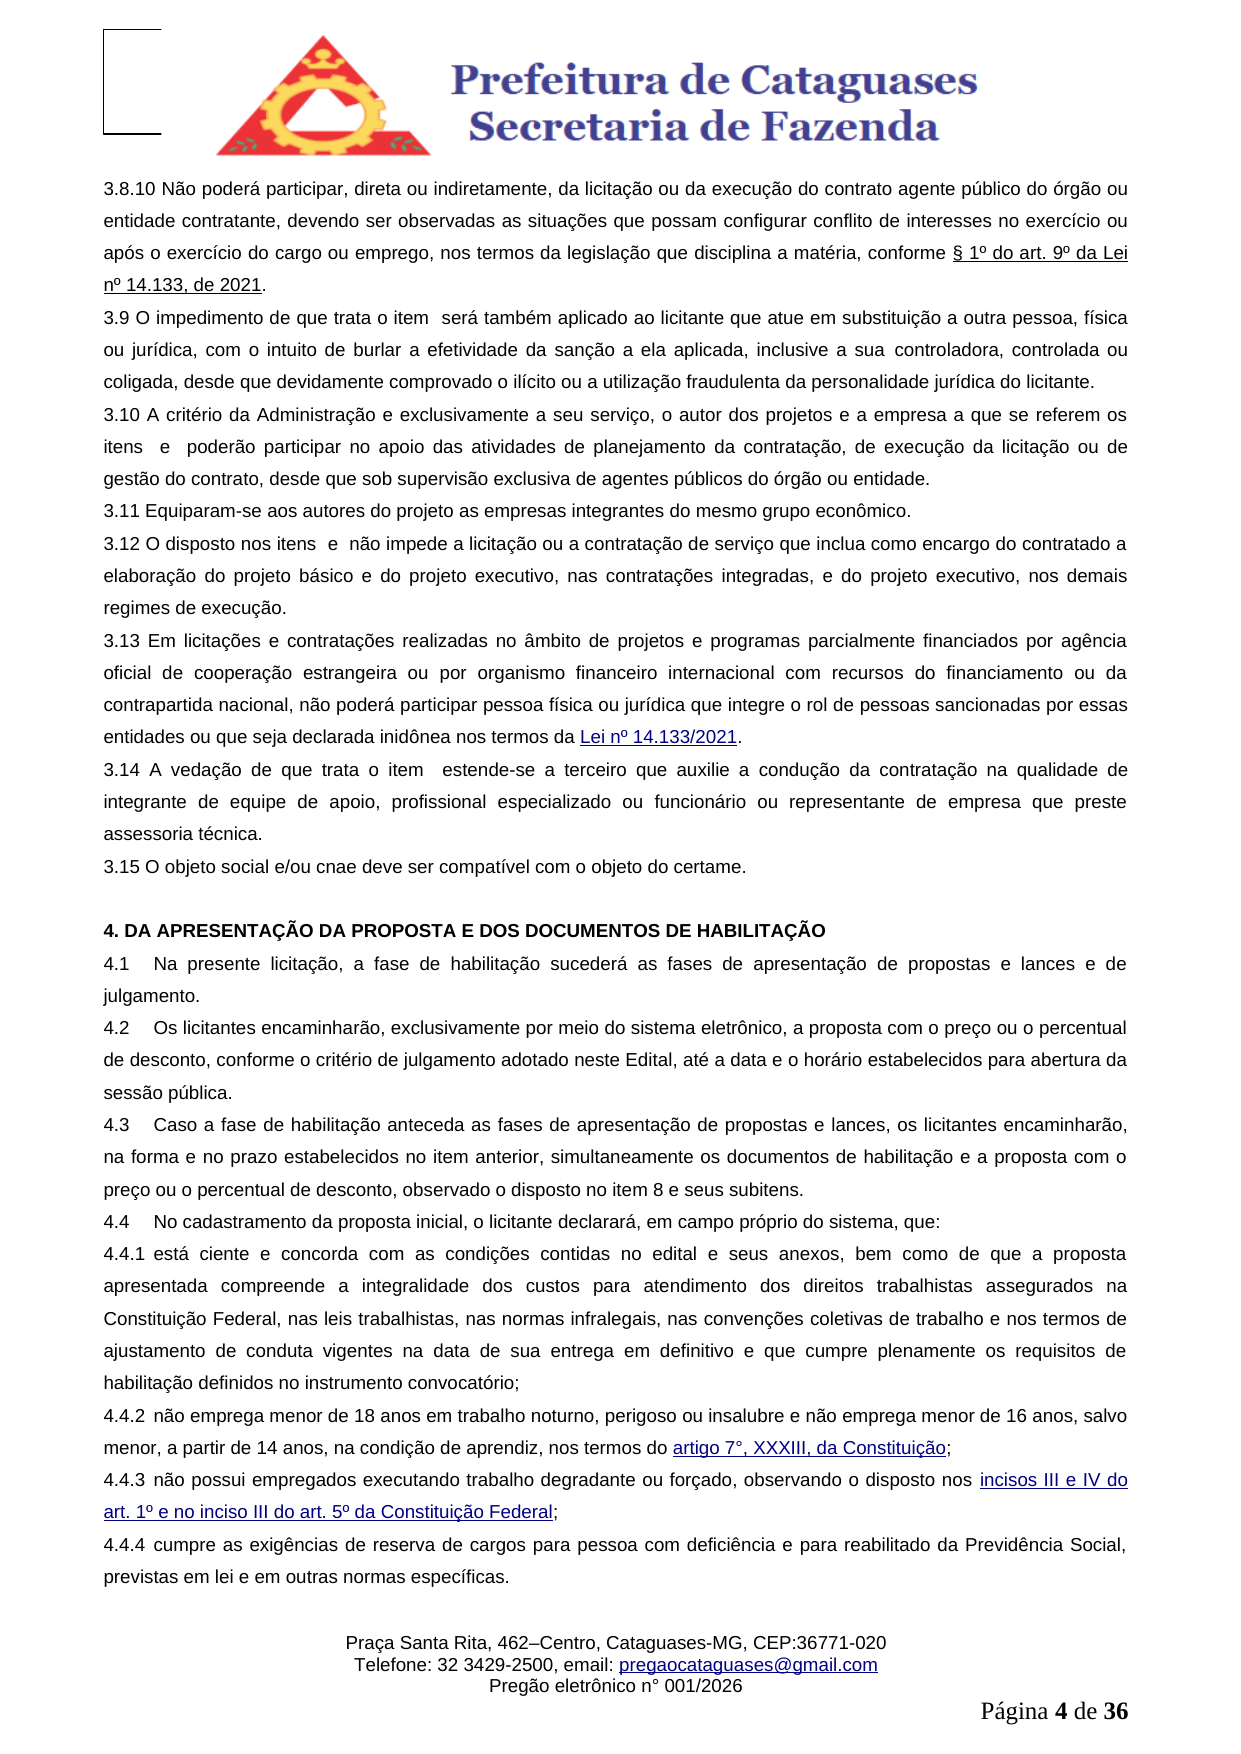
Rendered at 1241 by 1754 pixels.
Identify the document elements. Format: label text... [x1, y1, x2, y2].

text 3.15 O objeto social e/ou cnae deve ser compatível com o objeto do certame. [103, 855, 1128, 877]
text 3.9 O impedimento de que trata o item 3.8.4 será também aplicado ao licitante que atue em substituição a outra pessoa, física ou jurídica, com o intuito de burlar a efetividade da sanção a ela aplicada, inclusive a sua controladora, controlada ou coligada, desde que devidamente comprovado o ilícito ou a utilização fraudulenta da personalidade jurídica do licitante. [103, 306, 1128, 393]
text 3.10 A critério da Administração e exclusivamente a seu serviço, o autor dos projetos e a empresa a que se referem os itens 3.8.2 e 3.8.3 poderão participar no apoio das atividades de planejamento da contratação, de execução da licitação ou de gestão do contrato, desde que sob supervisão exclusiva de agentes públicos do órgão ou entidade. [103, 403, 1128, 489]
text 3.11 Equiparam-se aos autores do projeto as empresas integrantes do mesmo grupo econômico. [103, 500, 1128, 522]
list Na presente licitação, a fase de habilitação sucederá as fases de apresentação de propostas e lances e de julgamento. [103, 952, 1128, 1006]
list No cadastramento da proposta inicial, o licitante declarará, em campo próprio do sistema, que: [103, 1211, 1128, 1232]
text 4. DA APRESENTAÇÃO DA PROPOSTA E DOS DOCUMENTOS DE HABILITAÇÃO [103, 920, 1128, 942]
text 3.14 A vedação de que trata o item 3.8.8 estende-se a terceiro que auxilie a condução da contratação na qualidade de integrante de equipe de apoio, profissional especializado ou funcionário ou representante de empresa que preste assessoria técnica. [103, 758, 1128, 845]
list está ciente e concorda com as condições contidas no edital e seus anexos, bem como de que a proposta apresentada compreende a integralidade dos custos para atendimento dos direitos trabalhistas assegurados na Constituição Federal, nas leis trabalhistas, nas normas infralegais, nas convenções coletivas de trabalho e nos termos de ajustamento de conduta vigentes na data de sua entrega em definitivo e que cumpre plenamente os requisitos de habilitação definidos no instrumento convocatório; [103, 1243, 1128, 1394]
list Os licitantes encaminharão, exclusivamente por meio do sistema eletrônico, a proposta com o preço ou o percentual de desconto, conforme o critério de julgamento adotado neste Edital, até a data e o horário estabelecidos para abertura da sessão pública. [103, 1017, 1128, 1103]
text 3.13 Em licitações e contratações realizadas no âmbito de projetos e programas parcialmente financiados por agência oficial de cooperação estrangeira ou por organismo financeiro internacional com recursos do financiamento ou da contrapartida nacional, não poderá participar pessoa física ou jurídica que integre o rol de pessoas sancionadas por essas entidades ou que seja declarada inidônea nos termos da Lei nº 14.133/2021. [103, 629, 1128, 748]
text 3.12 O disposto nos itens 3.8.2 e 3.8.3 não impede a licitação ou a contratação de serviço que inclua como encargo do contratado a elaboração do projeto básico e do projeto executivo, nas contratações integradas, e do projeto executivo, nos demais regimes de execução. [103, 532, 1128, 619]
list não emprega menor de 18 anos em trabalho noturno, perigoso ou insalubre e não emprega menor de 16 anos, salvo menor, a partir de 14 anos, na condição de aprendiz, nos termos do artigo 7°, XXXIII, da Constituição; [103, 1404, 1128, 1458]
picture [161, 29, 1071, 177]
list não possui empregados executando trabalho degradante ou forçado, observando o disposto nos incisos III e IV do art. 1º e no inciso III do art. 5º da Constituição Federal; [103, 1469, 1128, 1523]
list 3.8.10 Não poderá participar, direta ou indiretamente, da licitação ou da execução do contrato agente público do órgão ou entidade contratante, devendo ser observadas as situações que possam configurar conflito de interesses no exercício ou após o exercício do cargo ou emprego, nos termos da legislação que disciplina a matéria, conforme § 1º do art. 9º da Lei nº 14.133, de 2021. [103, 177, 1128, 296]
list cumpre as exigências de reserva de cargos para pessoa com deficiência e para reabilitado da Previdência Social, previstas em lei e em outras normas específicas. [103, 1533, 1128, 1587]
list Caso a fase de habilitação anteceda as fases de apresentação de propostas e lances, os licitantes encaminharão, na forma e no prazo estabelecidos no item anterior, simultaneamente os documentos de habilitação e a proposta com o preço ou o percentual de desconto, observado o disposto no item 8 e seus subitens. [103, 1114, 1128, 1200]
